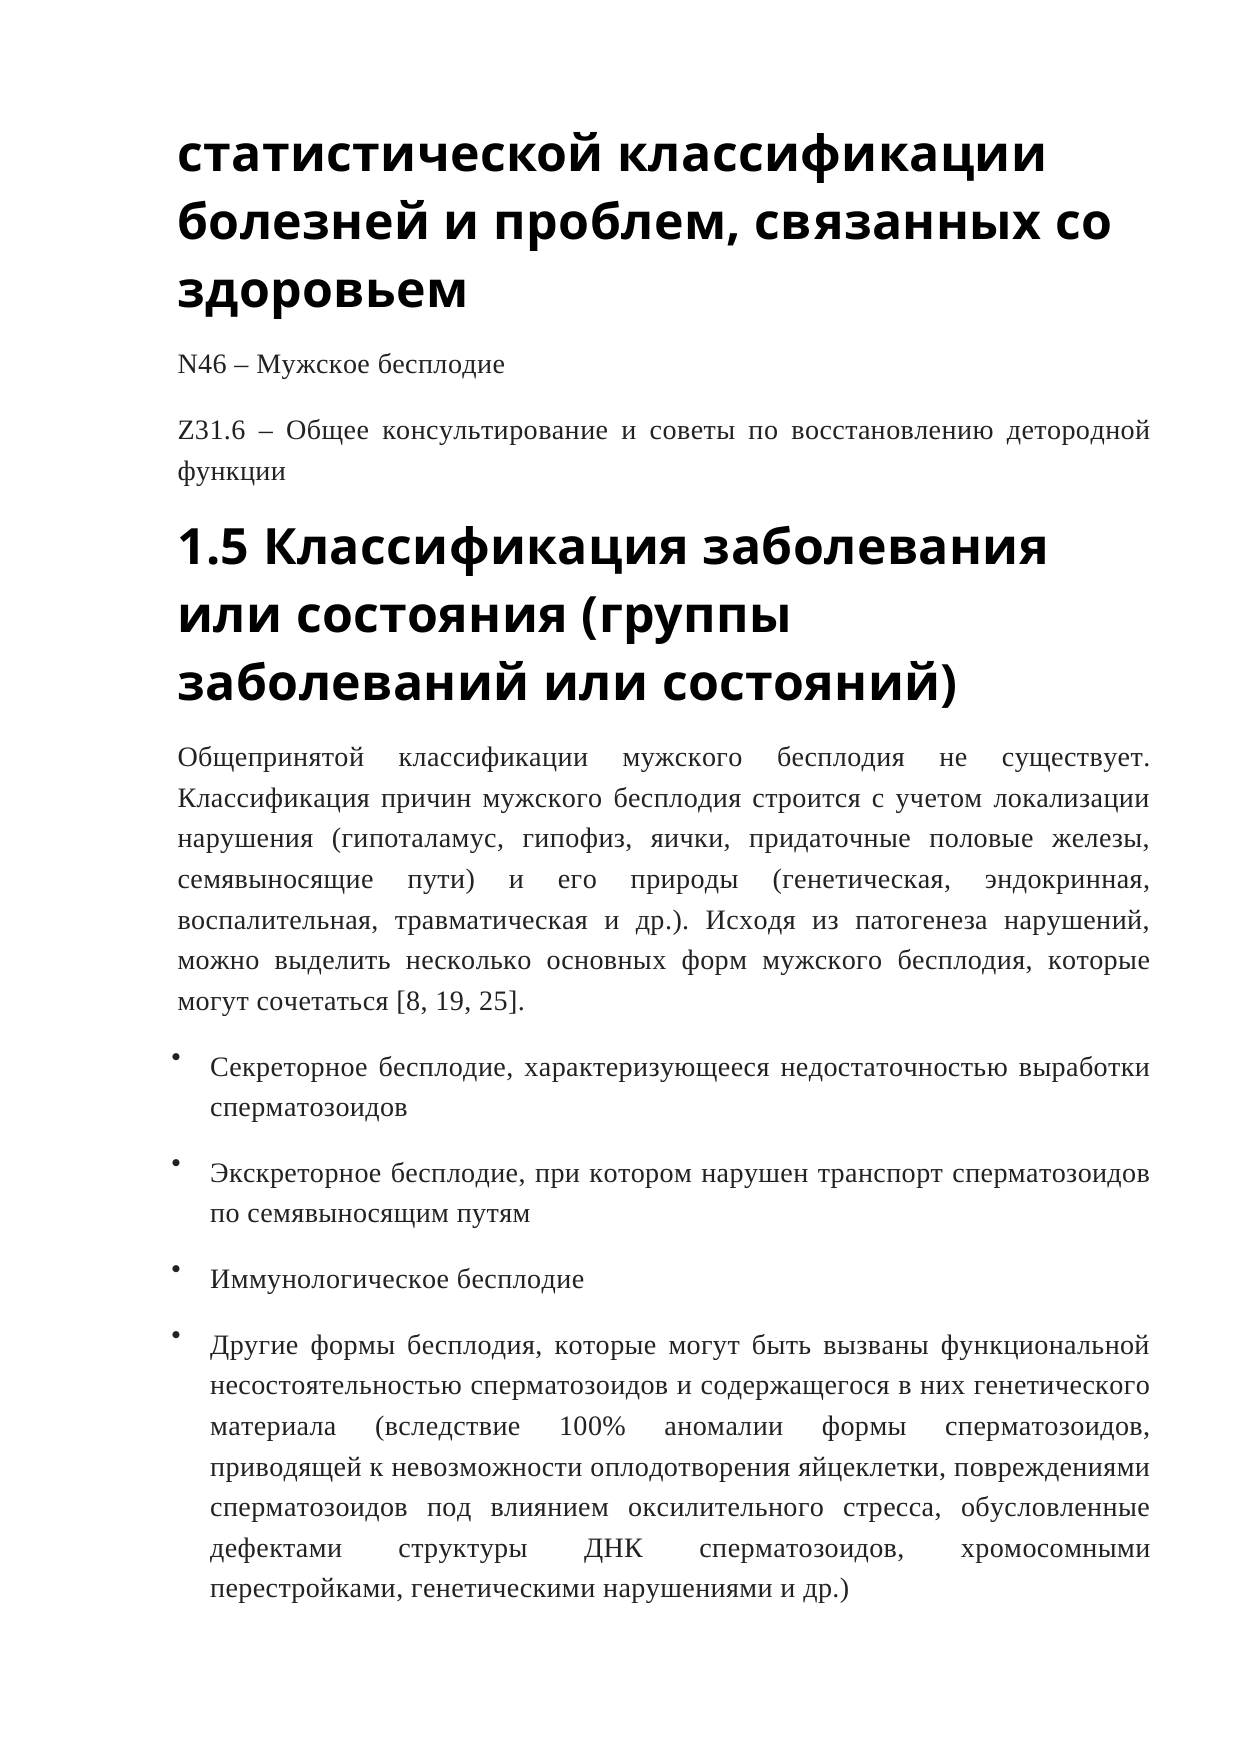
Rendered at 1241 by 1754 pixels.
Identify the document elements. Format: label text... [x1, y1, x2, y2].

list Экскреторное бесплодие, при котором нарушен транспорт сперматозоидов по семявыносящим путям [172, 1148, 1152, 1229]
list Иммунологическое бесплодие [172, 1254, 1152, 1294]
text Общепринятой классификации мужского бесплодия не существует. Классификация причин мужского бесплодия строится с учетом локализации нарушения (гипоталамус, гипофиз, яички, придаточные половые железы, семявыносящие пути) и его природы (генетическая, эндокринная, воспалительная, травматическая и др.). Исходя из патогенеза нарушений, можно выделить несколько основных форм мужского бесплодия, которые могут сочетаться [8, 19, 25]. [177, 732, 1152, 1016]
list Секреторное бесплодие, характеризующееся недостаточностью выработки сперматозоидов [172, 1041, 1152, 1123]
text Z31.6 – Общее консультирование и советы по восстановлению детородной функции [177, 405, 1152, 486]
text 1.5 Классификация заболевания или состояния (группы заболеваний или состояний) [177, 511, 1152, 715]
list Другие формы бесплодия, которые могут быть вызваны функциональной несостоятельностью сперматозоидов и содержащегося в них генетического материала (вследствие 100% аномалии формы сперматозоидов, приводящей к невозможности оплодотворения яйцеклетки, повреждениями сперматозоидов под влиянием оксилительного стресса, обусловленные дефектами структуры ДНК сперматозоидов, хромосомными перестройками, генетическими нарушениями и др.) [172, 1319, 1152, 1604]
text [177, 118, 1152, 322]
text N46 – Мужское бесплодие [177, 339, 1152, 380]
